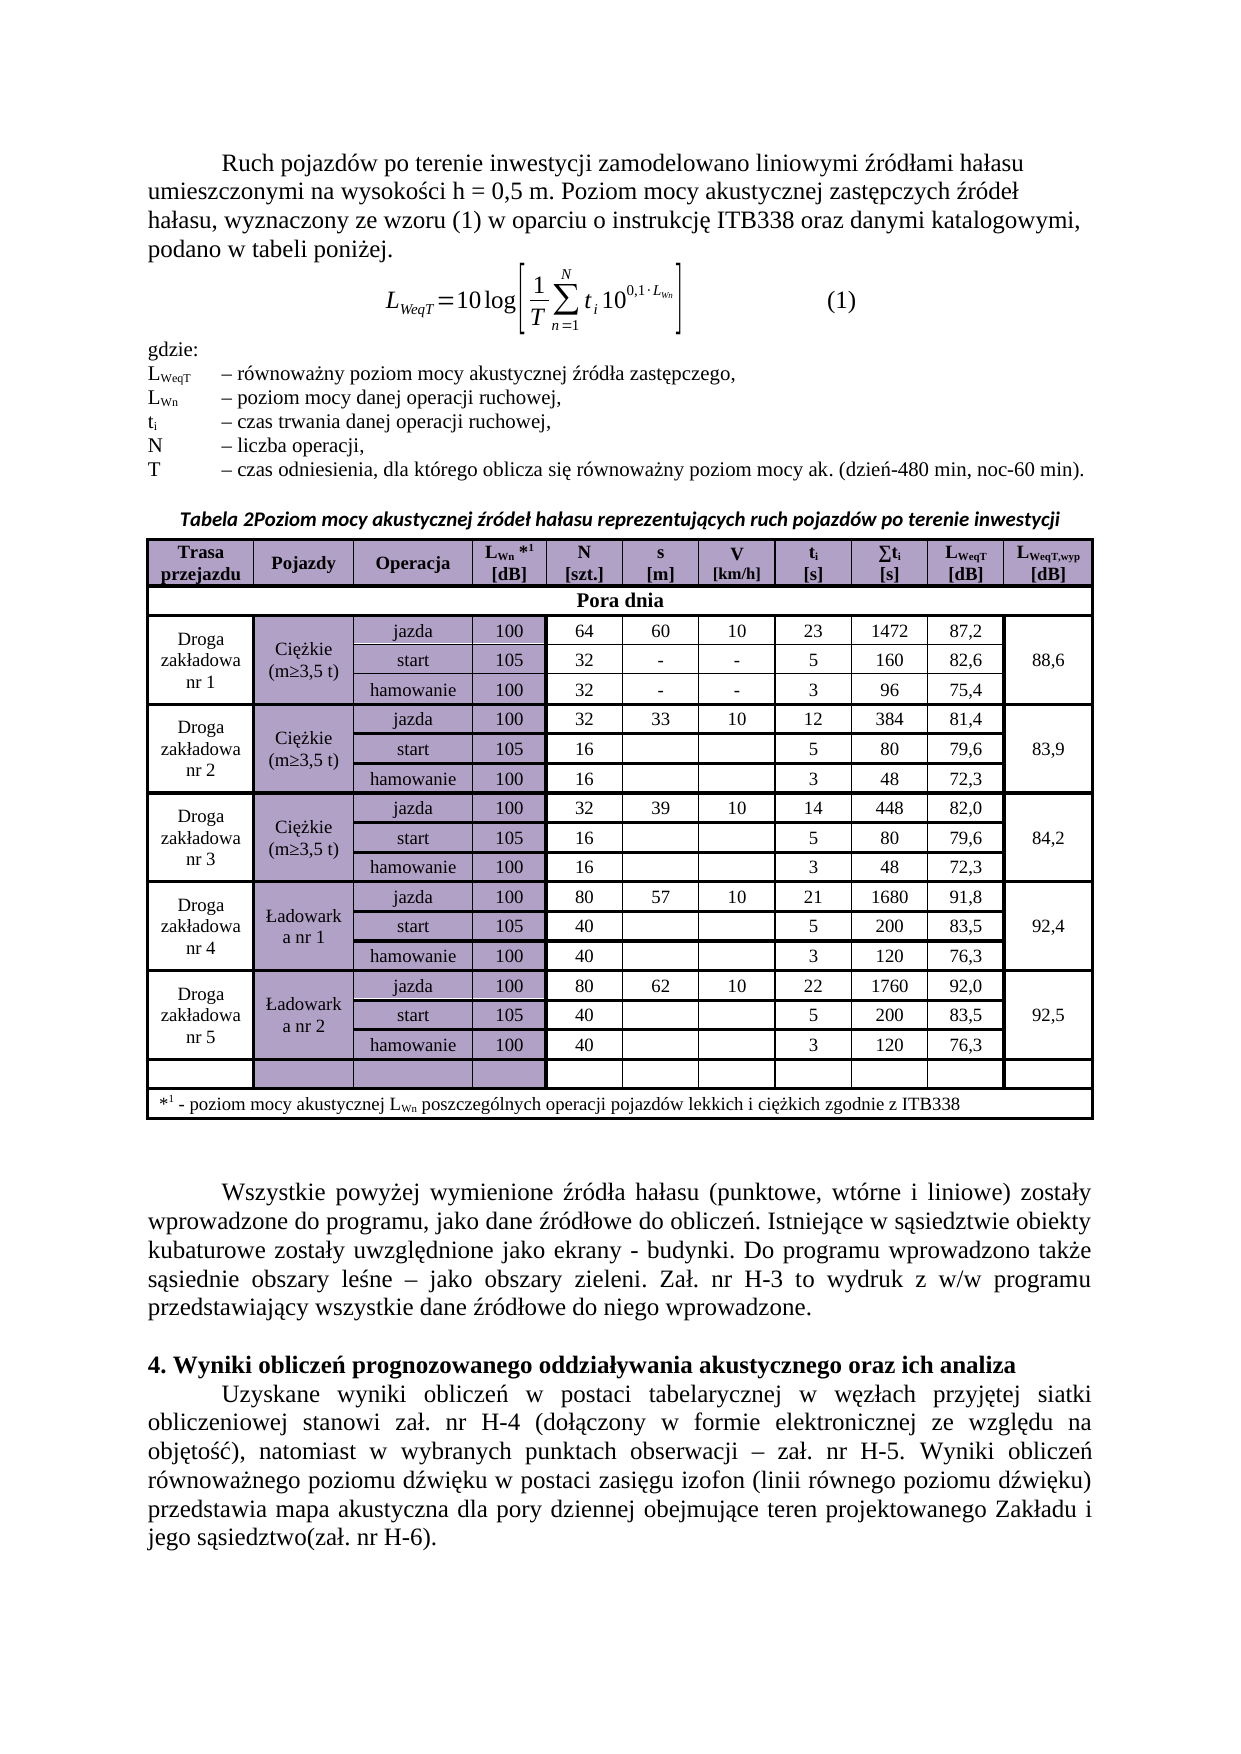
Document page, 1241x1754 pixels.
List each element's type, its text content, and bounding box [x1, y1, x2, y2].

table_cell 83,5 [928, 913, 1002, 939]
table_cell 40 [548, 943, 622, 969]
table_cell Droga zakładowa nr 2 [149, 706, 252, 791]
text LWeqT – równoważny poziom mocy akustycznej źródła zastępczego, [148, 361, 1093, 385]
table_header Operacja [354, 541, 472, 584]
table_header s [m] [623, 541, 698, 584]
table_cell 83,5 [928, 1002, 1002, 1028]
table_cell [623, 1061, 698, 1087]
table_cell 105 [473, 913, 544, 939]
table_cell 16 [548, 854, 622, 880]
text N – liczba operacji, [148, 433, 1093, 457]
table_cell 40 [548, 1002, 622, 1028]
table_cell [623, 943, 698, 969]
table_cell 5 [776, 824, 851, 851]
table_cell [354, 1061, 472, 1087]
table_cell jazda [354, 972, 472, 998]
text ti – czas trwania danej operacji ruchowej, [148, 409, 1093, 433]
table_cell 384 [852, 706, 927, 732]
table_cell 33 [623, 706, 698, 732]
table_cell 88,6 [1006, 617, 1091, 703]
table_cell 32 [548, 674, 622, 703]
text T – czas odniesienia, dla którego oblicza się równoważny poziom mocy ak. (dzień-480 min, noc-60 min). [148, 457, 1093, 481]
table_cell 1472 [852, 617, 927, 643]
table_cell [149, 1061, 252, 1087]
table_cell jazda [354, 883, 472, 910]
table_cell 76,3 [928, 943, 1002, 969]
table_cell [699, 1002, 774, 1028]
table_cell Ciężkie (m≥3,5 t) [255, 795, 353, 880]
table_cell *1 - poziom mocy akustycznej LWn poszczególnych operacji pojazdów lekkich i ciężkich zgodnie z ITB338 [149, 1090, 1091, 1117]
table_cell 83,9 [1006, 706, 1091, 791]
table_cell [1006, 1061, 1091, 1087]
table_cell 72,3 [928, 854, 1002, 880]
table_cell [699, 824, 774, 851]
table_cell hamowanie [354, 943, 472, 969]
table_cell 40 [548, 913, 622, 939]
table_cell Droga zakładowa nr 4 [149, 883, 252, 969]
text gdzie: [148, 337, 1093, 361]
table_header ti [s] [776, 541, 851, 584]
text LWn – poziom mocy danej operacji ruchowej, [148, 385, 1093, 409]
table_cell hamowanie [354, 854, 472, 880]
table_cell 3 [776, 854, 851, 880]
table_cell 80 [852, 735, 927, 762]
table_cell start [354, 1002, 472, 1028]
table_cell Droga zakładowa nr 5 [149, 972, 252, 1058]
table_cell start [354, 735, 472, 762]
table_cell [623, 735, 698, 762]
table_cell 200 [852, 913, 927, 939]
table_cell hamowanie [354, 1031, 472, 1058]
table_cell Ciężkie (m≥3,5 t) [255, 706, 353, 791]
table_header LWeqT,wyp [dB] [1004, 541, 1091, 584]
table_cell 120 [852, 943, 927, 969]
table_cell 92,5 [1006, 972, 1091, 1058]
table_cell jazda [354, 617, 472, 643]
table_cell [623, 854, 698, 880]
table_cell 5 [776, 913, 851, 939]
table_cell [928, 1061, 1002, 1087]
table_cell 81,4 [928, 706, 1002, 732]
subtitle 4. Wyniki obliczeń prognozowanego oddziaływania akustycznego oraz ich analiza [148, 1350, 1093, 1379]
table_header Pojazdy [254, 541, 353, 584]
table_cell 448 [852, 795, 927, 821]
table_cell 10 [699, 706, 774, 732]
table_cell 82,6 [928, 645, 1002, 673]
table_cell 10 [699, 617, 774, 643]
table_cell 48 [852, 765, 927, 791]
table_cell 48 [852, 854, 927, 880]
table_cell start [354, 913, 472, 939]
table_cell 62 [623, 972, 698, 998]
table_cell [699, 735, 774, 762]
table_cell 80 [852, 824, 927, 851]
table_header N [szt.] [547, 541, 622, 584]
table_cell 3 [776, 674, 851, 703]
table_cell 92,4 [1006, 883, 1091, 969]
table_cell 10 [699, 795, 774, 821]
table_cell 80 [548, 972, 622, 998]
table_header V [km/h] [699, 541, 774, 584]
table_cell [699, 943, 774, 969]
table_cell 1680 [852, 883, 927, 910]
table_cell 100 [473, 1031, 544, 1058]
table_cell 16 [548, 765, 622, 791]
table_cell 100 [473, 674, 544, 703]
text Ruch pojazdów po terenie inwestycji zamodelowano liniowymi źródłami hałasu umieszczonymi na wysokości h = 0,5 m. Poziom mocy akustycznej zastępczych źródeł hałasu, wyznaczony ze wzoru (1) w oparciu o instrukcję ITB338 oraz danymi katalogowymi, podano w tabeli poniżej. [148, 148, 1093, 263]
table_cell 12 [776, 706, 851, 732]
table_cell - [699, 645, 774, 673]
table_cell 100 [473, 617, 544, 643]
table_cell start [354, 824, 472, 851]
table_cell 200 [852, 1002, 927, 1028]
table_cell jazda [354, 795, 472, 821]
table_cell 92,0 [928, 972, 1002, 998]
table_cell 80 [548, 883, 622, 910]
table_cell 79,6 [928, 735, 1002, 762]
table_cell 10 [699, 883, 774, 910]
table_cell [623, 824, 698, 851]
table_cell [623, 1031, 698, 1058]
table_cell 32 [548, 645, 622, 673]
table_cell Droga zakładowa nr 1 [149, 617, 252, 703]
table_cell [699, 854, 774, 880]
table_cell [699, 765, 774, 791]
text Uzyskane wyniki obliczeń w postaci tabelarycznej w węzłach przyjętej siatki obliczeniowej stanowi zał. nr H-4 (dołączony w formie elektronicznej ze względu na objętość), natomiast w wybranych punktach obserwacji – zał. nr H-5. Wyniki obliczeń równoważnego poziomu dźwięku w postaci zasięgu izofon (linii równego poziomu dźwięku) przedstawia mapa akustyczna dla pory dziennej obejmujące teren projektowanego Zakładu i jego sąsiedztwo(zał. nr H-6). [148, 1379, 1093, 1551]
table_cell 3 [776, 943, 851, 969]
table_cell 105 [473, 1002, 544, 1028]
table_cell 5 [776, 1002, 851, 1028]
table_cell 100 [473, 706, 544, 732]
table_cell [623, 765, 698, 791]
table_cell 5 [776, 735, 851, 762]
table_cell 21 [776, 883, 851, 910]
table_cell 82,0 [928, 795, 1002, 821]
table_cell 100 [473, 854, 544, 880]
table_cell 105 [473, 735, 544, 762]
table_cell - [623, 645, 698, 673]
table_cell 39 [623, 795, 698, 821]
table_cell [699, 913, 774, 939]
table_cell [623, 1002, 698, 1028]
table_cell 91,8 [928, 883, 1002, 910]
table_cell 16 [548, 735, 622, 762]
table_cell 23 [776, 617, 851, 643]
table_cell 40 [548, 1031, 622, 1058]
table_header LWn *1 [dB] [473, 541, 546, 584]
table_cell 100 [473, 765, 544, 791]
table_cell Ciężkie (m≥3,5 t) [255, 617, 353, 703]
table_cell [699, 1031, 774, 1058]
table_cell 64 [548, 617, 622, 643]
table_cell - [699, 674, 774, 703]
table_cell 120 [852, 1031, 927, 1058]
table_cell [776, 1061, 851, 1087]
table_cell [548, 1061, 622, 1087]
table_header Trasa przejazdu [149, 541, 253, 584]
table_cell 22 [776, 972, 851, 998]
table_cell jazda [354, 706, 472, 732]
table_cell 84,2 [1006, 795, 1091, 880]
text (1) [148, 263, 1093, 337]
table_header LWeqT [dB] [928, 541, 1003, 584]
table_cell 100 [473, 795, 544, 821]
table_cell 100 [473, 883, 544, 910]
table_cell 100 [473, 943, 544, 969]
table_cell 105 [473, 824, 544, 851]
table_cell Ładowarka nr 2 [255, 972, 353, 1058]
table_header ∑ti [s] [852, 541, 927, 584]
table_cell [473, 1061, 544, 1087]
text Wszystkie powyżej wymienione źródła hałasu (punktowe, wtórne i liniowe) zostały wprowadzone do programu, jako dane źródłowe do obliczeń. Istniejące w sąsiedztwie obiekty kubaturowe zostały uwzględnione jako ekrany - budynki. Do programu wprowadzono także sąsiednie obszary leśne – jako obszary zieleni. Zał. nr H-3 to wydruk z w/w programu przedstawiający wszystkie dane źródłowe do niego wprowadzone. [148, 1177, 1093, 1321]
table_cell 60 [623, 617, 698, 643]
table_cell 76,3 [928, 1031, 1002, 1058]
table_cell 79,6 [928, 824, 1002, 851]
table_cell hamowanie [354, 674, 472, 703]
table_cell 72,3 [928, 765, 1002, 791]
table_cell - [623, 674, 698, 703]
table_cell 3 [776, 1031, 851, 1058]
table_cell 14 [776, 795, 851, 821]
table_cell 10 [699, 972, 774, 998]
table_cell [699, 1061, 774, 1087]
table_cell 3 [776, 765, 851, 791]
table_cell [852, 1061, 927, 1087]
table_cell [255, 1061, 353, 1087]
table_cell 96 [852, 674, 927, 703]
table_cell 32 [548, 795, 622, 821]
table_cell 32 [548, 706, 622, 732]
table_cell 160 [852, 645, 927, 673]
table_cell 57 [623, 883, 698, 910]
table_cell 75,4 [928, 674, 1002, 703]
table_cell Ładowarka nr 1 [255, 883, 353, 969]
table_cell hamowanie [354, 765, 472, 791]
table_cell start [354, 645, 472, 673]
table_cell 105 [473, 645, 544, 673]
table_cell 1760 [852, 972, 927, 998]
table_cell Pora dnia [149, 588, 1091, 614]
table_cell Droga zakładowa nr 3 [149, 795, 252, 880]
table_cell 87,2 [928, 617, 1002, 643]
table_cell 5 [776, 645, 851, 673]
table_cell [623, 913, 698, 939]
table_cell 100 [473, 972, 544, 998]
table_cell 16 [548, 824, 622, 851]
